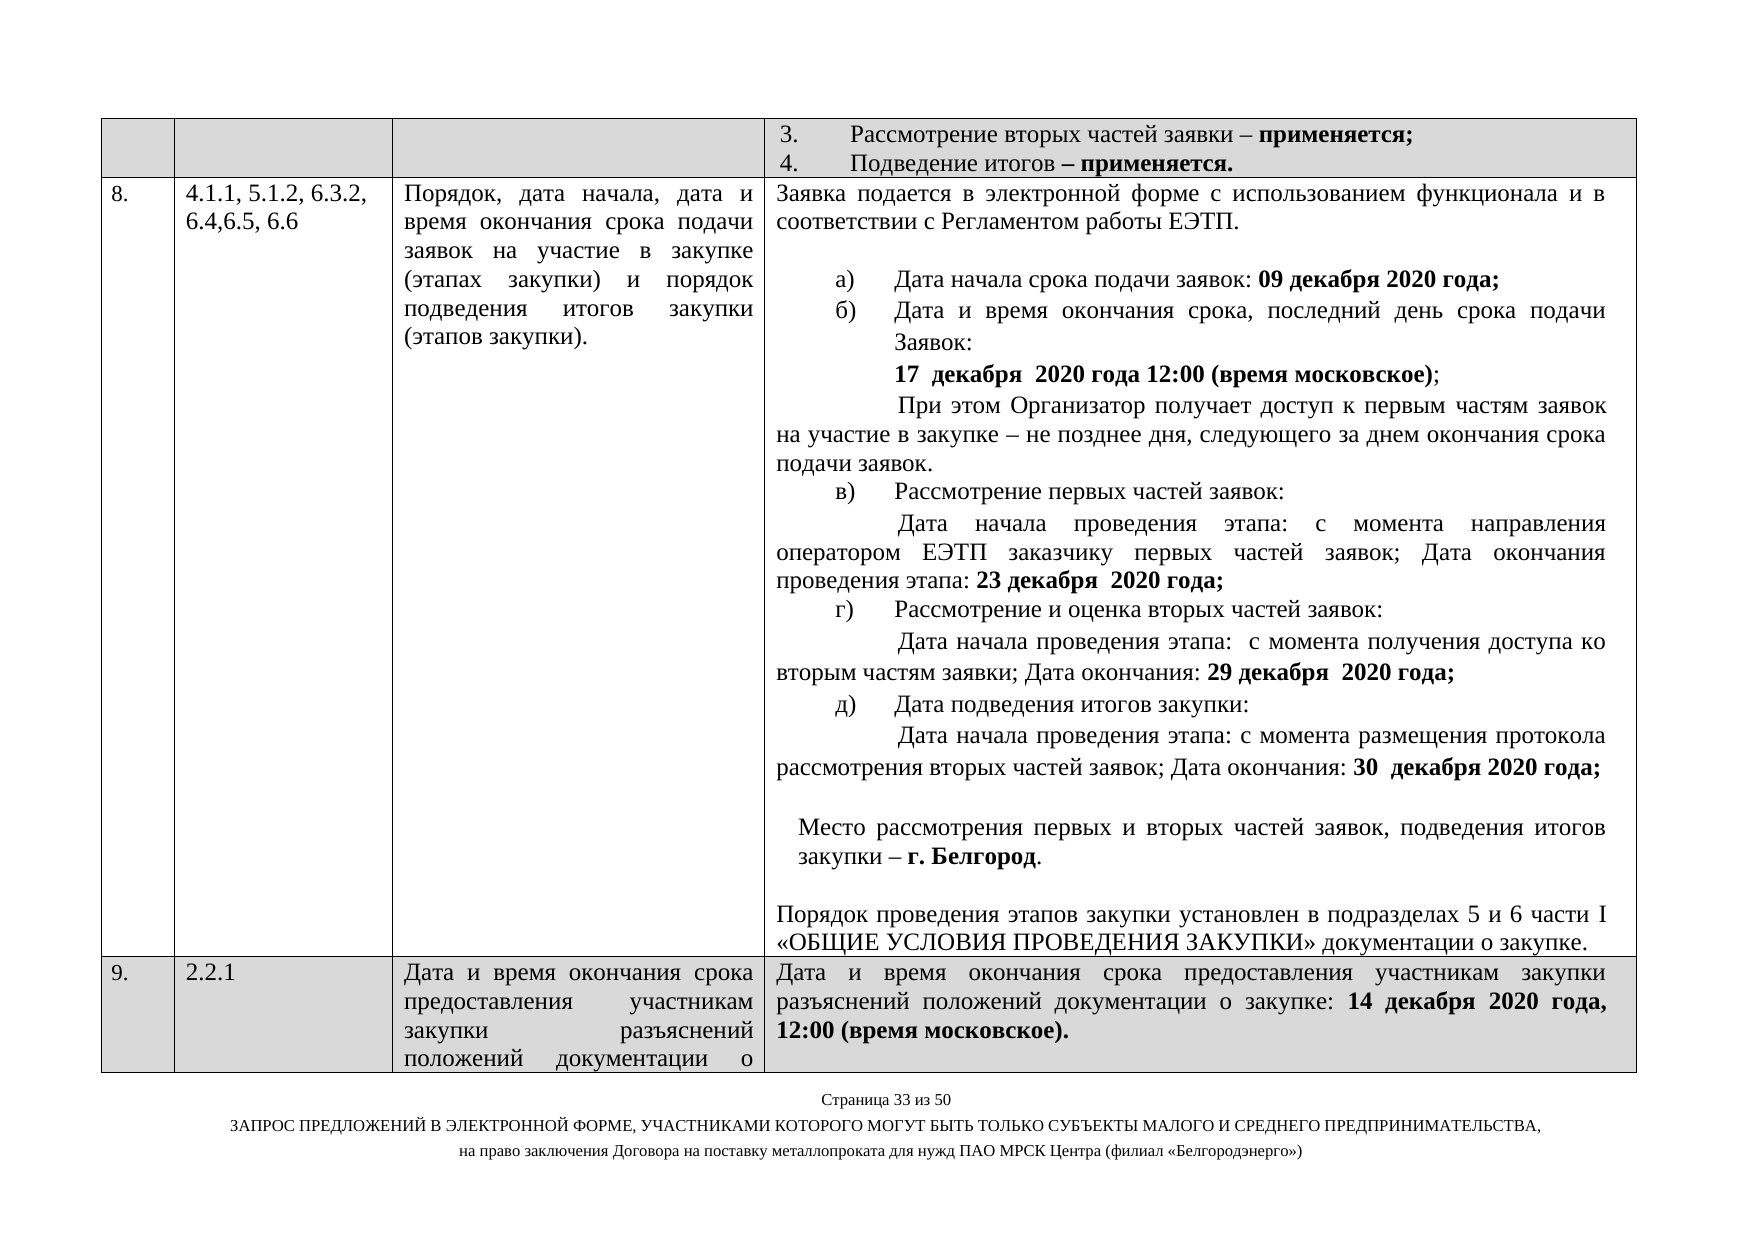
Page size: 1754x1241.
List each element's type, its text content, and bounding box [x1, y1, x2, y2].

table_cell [765, 119, 1636, 177]
table_cell Заявка подается в электронной форме с использованием функционала и в соответствии с Регламентом работы ЕЭТП. Дата начала срока подачи заявок: 09 декабря 2020 года; Дата и время окончания срока, последний день срока подачи Заявок: 17 декабря 2020 года 12:00 (время московское); При этом Организатор получает доступ к первым частям заявок на участие в закупке – не позднее дня, следующего за днем окончания срока подачи заявок. Рассмотрение первых частей заявок: Дата начала проведения этапа: с момента направления оператором ЕЭТП заказчику первых частей заявок; Дата окончания проведения этапа: 23 декабря 2020 года; Рассмотрение и оценка вторых частей заявок: Дата начала проведения этапа: с момента получения доступа ко вторым частям заявки; Дата окончания: 29 декабря 2020 года; Дата подведения итогов закупки: Дата начала проведения этапа: с момента размещения протокола рассмотрения вторых частей заявок; Дата окончания: 30 декабря 2020 года; Место рассмотрения первых и вторых частей заявок, подведения итогов закупки – г. Белгород. Порядок проведения этапов закупки установлен в подразделах 5 и 6 части I «ОБЩИЕ УСЛОВИЯ ПРОВЕДЕНИЯ ЗАКУПКИ» документации о закупке. [765, 178, 1636, 956]
table_cell 2.2.1 [175, 957, 392, 1072]
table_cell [175, 119, 392, 177]
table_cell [765, 957, 1636, 1072]
table_cell [102, 119, 174, 177]
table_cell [393, 119, 764, 177]
table_cell [102, 957, 174, 1072]
table_cell [102, 178, 174, 956]
table_cell 4.1.1, 5.1.2, 6.3.2, 6.4,6.5, 6.6 [175, 178, 392, 956]
table_cell Порядок, дата начала, дата и время окончания срока подачи заявок на участие в закупке (этапах закупки) и порядок подведения итогов закупки (этапов закупки). [393, 178, 764, 956]
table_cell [393, 957, 764, 1072]
